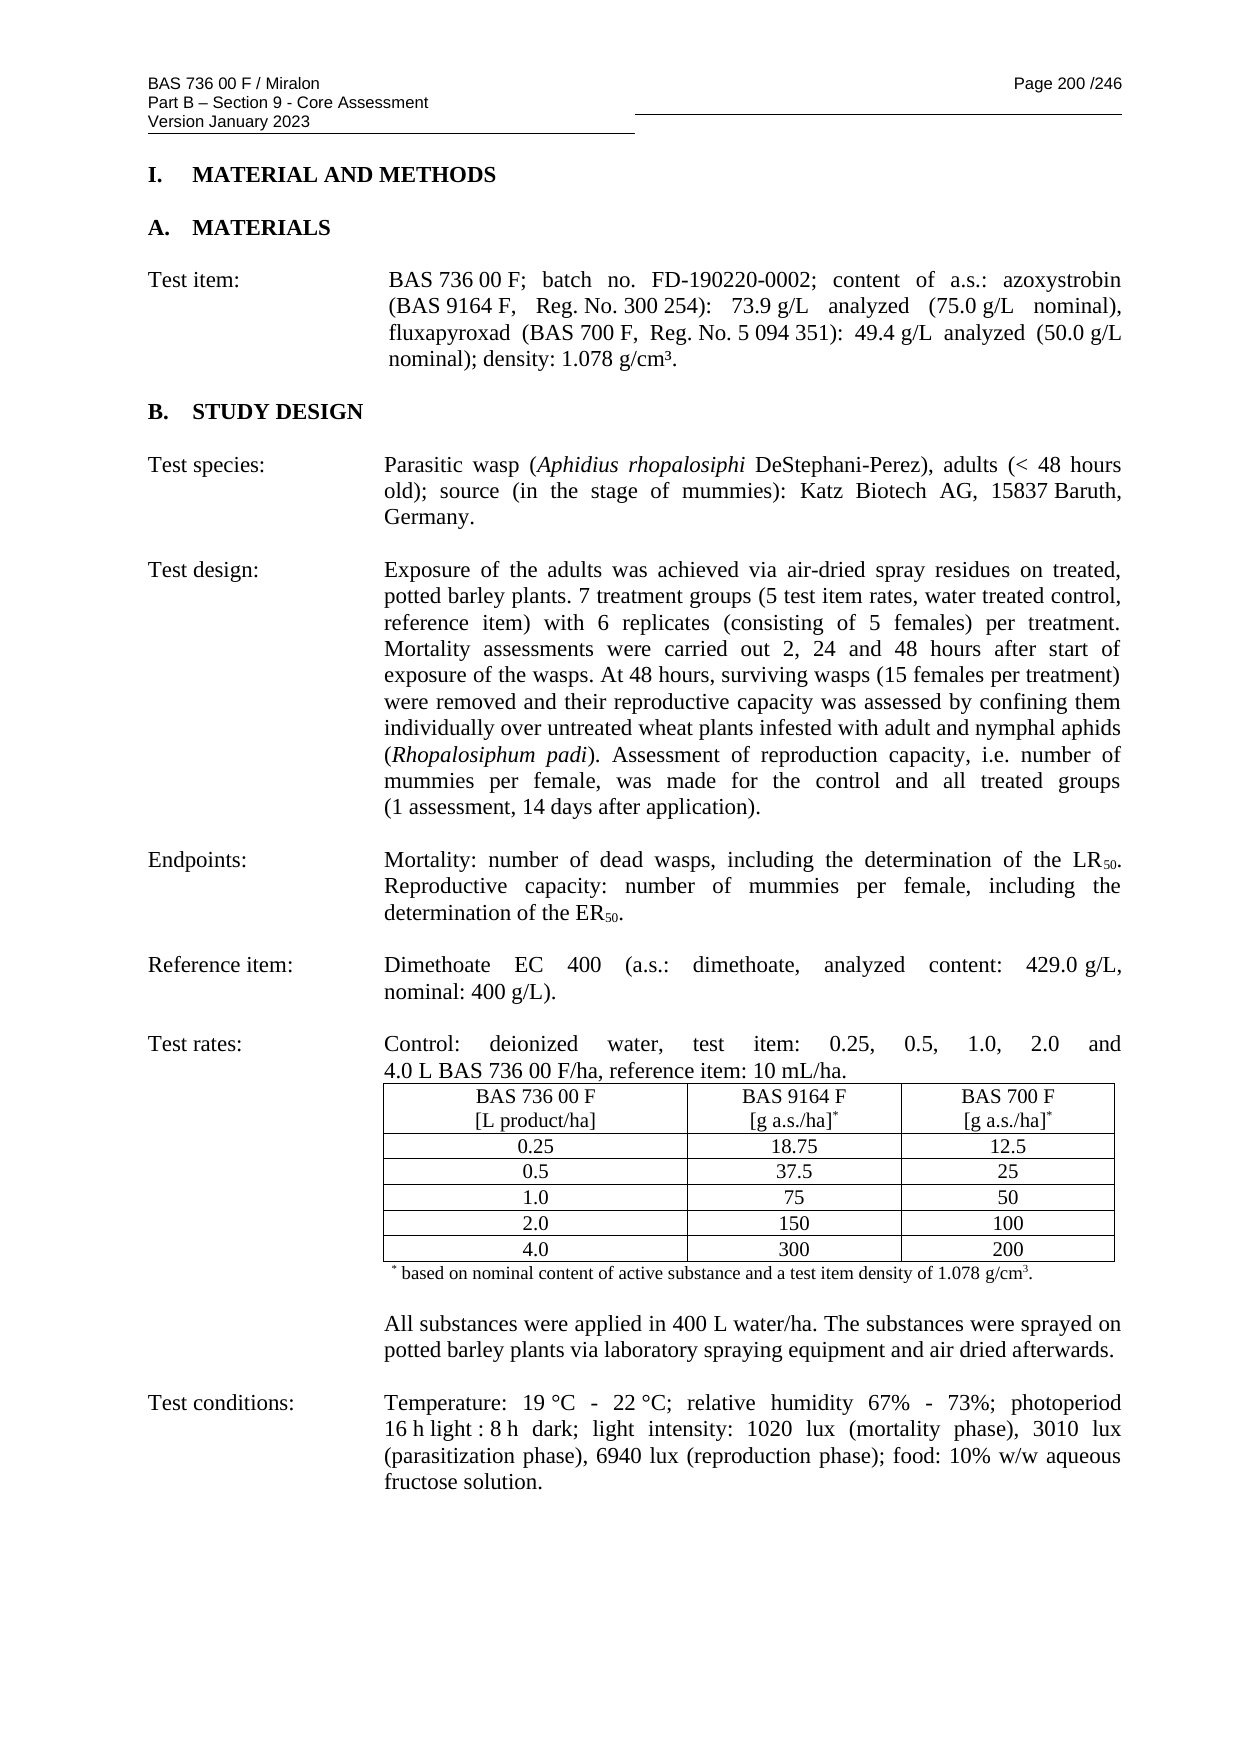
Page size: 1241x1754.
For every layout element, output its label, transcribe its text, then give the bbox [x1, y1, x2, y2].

text B. STUDY DESIGN [148, 398, 1122, 424]
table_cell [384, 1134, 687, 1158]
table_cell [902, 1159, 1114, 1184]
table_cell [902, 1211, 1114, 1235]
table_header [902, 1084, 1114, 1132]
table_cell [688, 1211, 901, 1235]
text All substances were applied in 400 L water/ha. The substances were sprayed on potted barley plants via laboratory spraying equipment and air dried afterwards. [384, 1310, 1122, 1363]
text Test rates: Control: deionized water, test item: 0.25, 0.5, 1.0, 2.0 and 4.0 L BAS 736 00 F/ha, reference item: 10 mL/ha. [148, 1031, 1122, 1083]
text Reference item: Dimethoate EC 400 (a.s.: dimethoate, analyzed content: 429.0 g/L, nominal: 400 g/L). [148, 951, 1122, 1004]
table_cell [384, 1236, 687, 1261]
text A. MATERIALS [148, 213, 1122, 240]
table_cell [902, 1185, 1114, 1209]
text * based on nominal content of active substance and a test item density of 1.078 g/cm3. [391, 1262, 1122, 1284]
text Test species: Parasitic wasp (Aphidius rhopalosiphi DeStephani-Perez), adults (< 48 hours old); source (in the stage of mummies): Katz Biotech AG, 15837 Baruth, Germany. [148, 451, 1122, 530]
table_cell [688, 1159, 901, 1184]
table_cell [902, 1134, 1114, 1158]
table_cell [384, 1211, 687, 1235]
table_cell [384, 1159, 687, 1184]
text Endpoints: Mortality: number of dead wasps, including the determination of the LR50. Reproductive capacity: number of mummies per female, including the determination of the ER50. [148, 846, 1122, 925]
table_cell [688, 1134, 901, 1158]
text I. MATERIAL AND METHODS [148, 161, 1122, 187]
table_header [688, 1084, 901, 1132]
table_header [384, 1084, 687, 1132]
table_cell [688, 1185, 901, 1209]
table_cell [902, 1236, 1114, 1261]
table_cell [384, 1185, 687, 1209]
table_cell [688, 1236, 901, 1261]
text Test conditions: Temperature: 19 °C - 22 °C; relative humidity 67% - 73%; photoperiod 16 h light : 8 h dark; light intensity: 1020 lux (mortality phase), 3010 lux (parasitization phase), 6940 lux (reproduction phase); food: 10% w/w aqueous fructose solution. [148, 1389, 1122, 1494]
text Test design: Exposure of the adults was achieved via air-dried spray residues on treated, potted barley plants. 7 treatment groups (5 test item rates, water treated control, reference item) with 6 replicates (consisting of 5 females) per treatment. Mortality assessments were carried out 2, 24 and 48 hours after start of exposure of the wasps. At 48 hours, surviving wasps (15 females per treatment) were removed and their reproductive capacity was assessed by confining them individually over untreated wheat plants infested with adult and nymphal aphids (Rhopalosiphum padi). Assessment of reproduction capacity, i.e. number of mummies per female, was made for the control and all treated groups (1 assessment, 14 days after application). [148, 556, 1122, 820]
text Test item: BAS 736 00 F; batch no. FD-190220-0002; content of a.s.: azoxystrobin (BAS 9164 F, Reg. No. 300 254): 73.9 g/L analyzed (75.0 g/L nominal), fluxapyroxad (BAS 700 F, Reg. No. 5 094 351): 49.4 g/L analyzed (50.0 g/L nominal); density: 1.078 g/cm³. [148, 266, 1122, 372]
